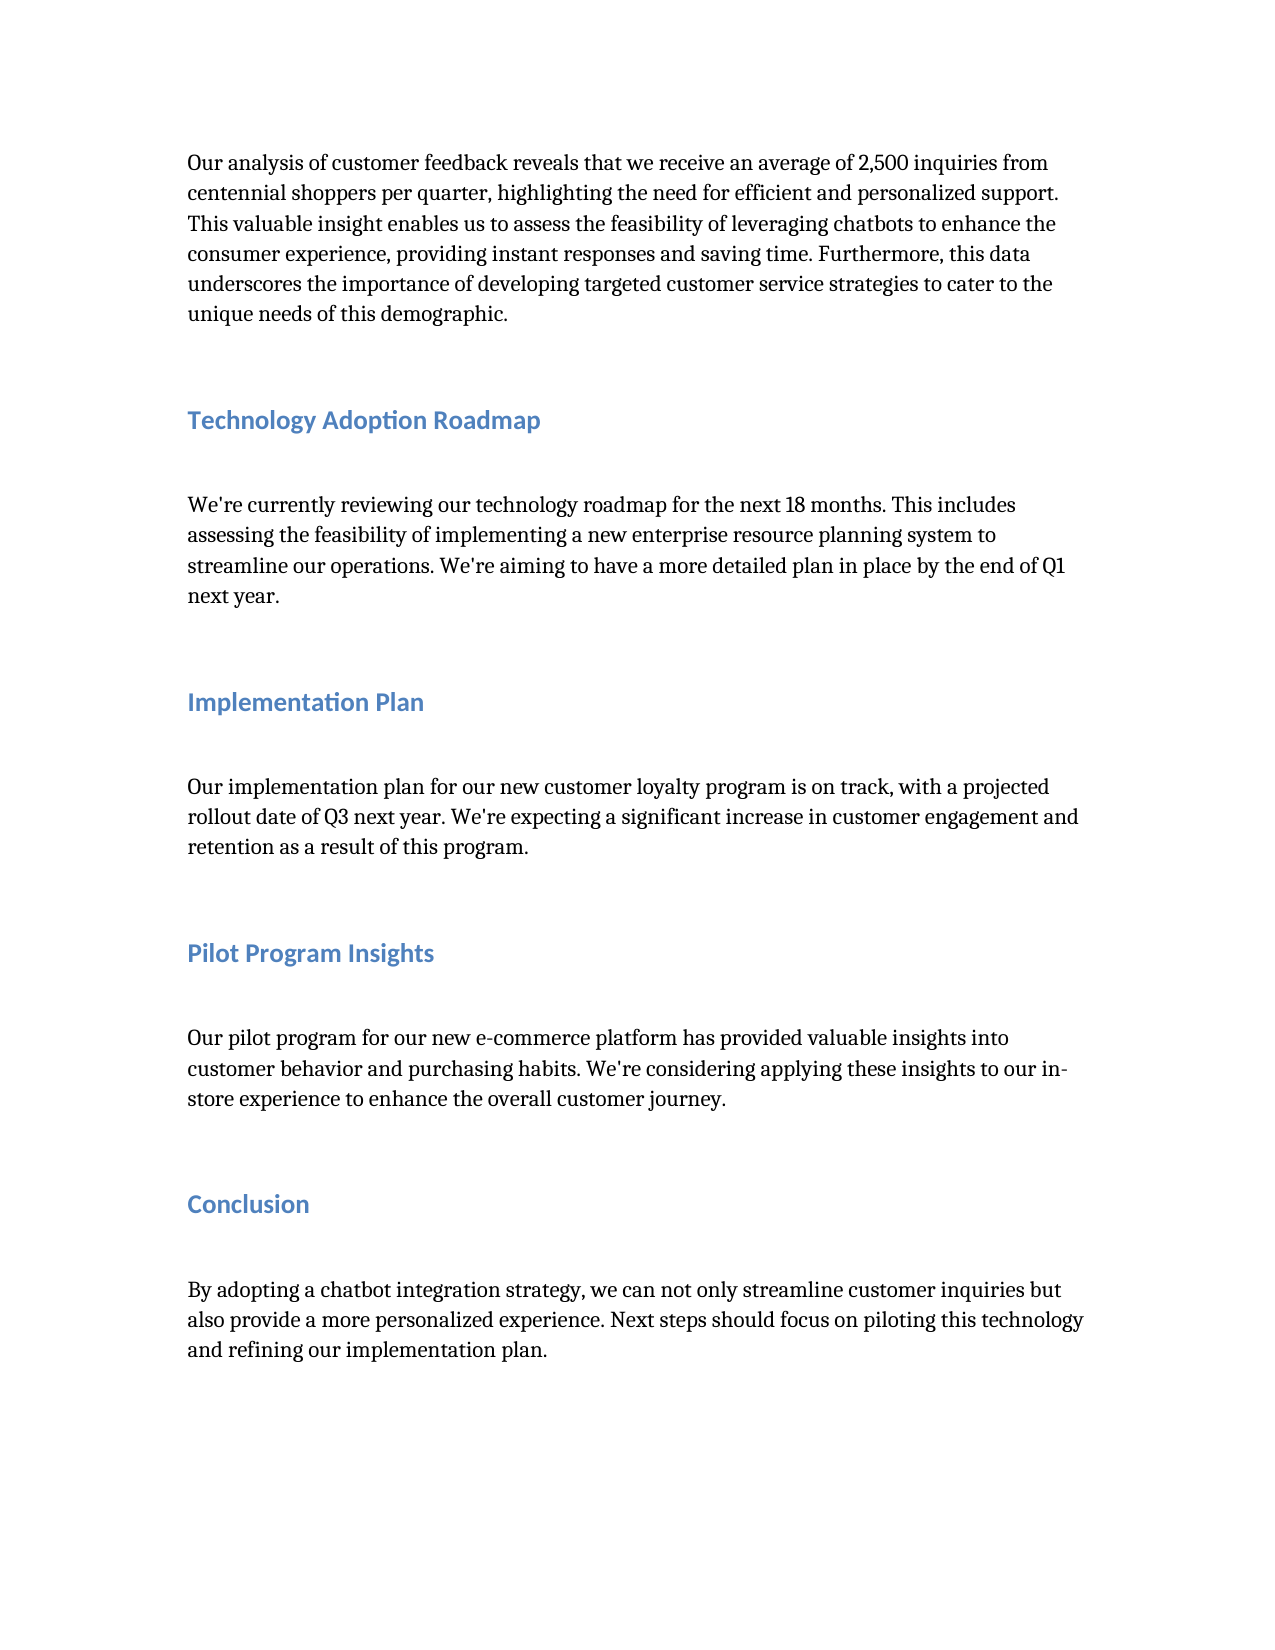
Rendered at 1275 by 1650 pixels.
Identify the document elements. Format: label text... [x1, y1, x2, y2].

text Our implementation plan for our new customer loyalty program is on track, with a projected rollout date of Q3 next year. We're expecting a significant increase in customer engagement and retention as a result of this program. [187, 774, 1087, 861]
text Our pilot program for our new e-commerce platform has provided valuable insights into customer behavior and purchasing habits. We're considering applying these insights to our in-store experience to enhance the overall customer journey. [187, 1025, 1087, 1112]
subtitle Implementation Plan [187, 685, 1087, 718]
text By adopting a chatbot integration strategy, we can not only streamline customer inquiries but also provide a more personalized experience. Next steps should focus on piloting this technology and refining our implementation plan. [187, 1277, 1087, 1363]
subtitle Pilot Program Insights [187, 936, 1087, 969]
text Our analysis of customer feedback reveals that we receive an average of 2,500 inquiries from centennial shoppers per quarter, highlighting the need for efficient and personalized support. This valuable insight enables us to assess the feasibility of leveraging chatbots to enhance the consumer experience, providing instant responses and saving time. Furthermore, this data underscores the importance of developing targeted customer service strategies to cater to the unique needs of this demographic. [187, 150, 1087, 327]
text We're currently reviewing our technology roadmap for the next 18 months. This includes assessing the feasibility of implementing a new enterprise resource planning system to streamline our operations. We're aiming to have a more detailed plan in place by the end of Q1 next year. [187, 492, 1087, 609]
subtitle Technology Adoption Roadmap [187, 403, 1087, 436]
subtitle Conclusion [187, 1188, 1087, 1221]
